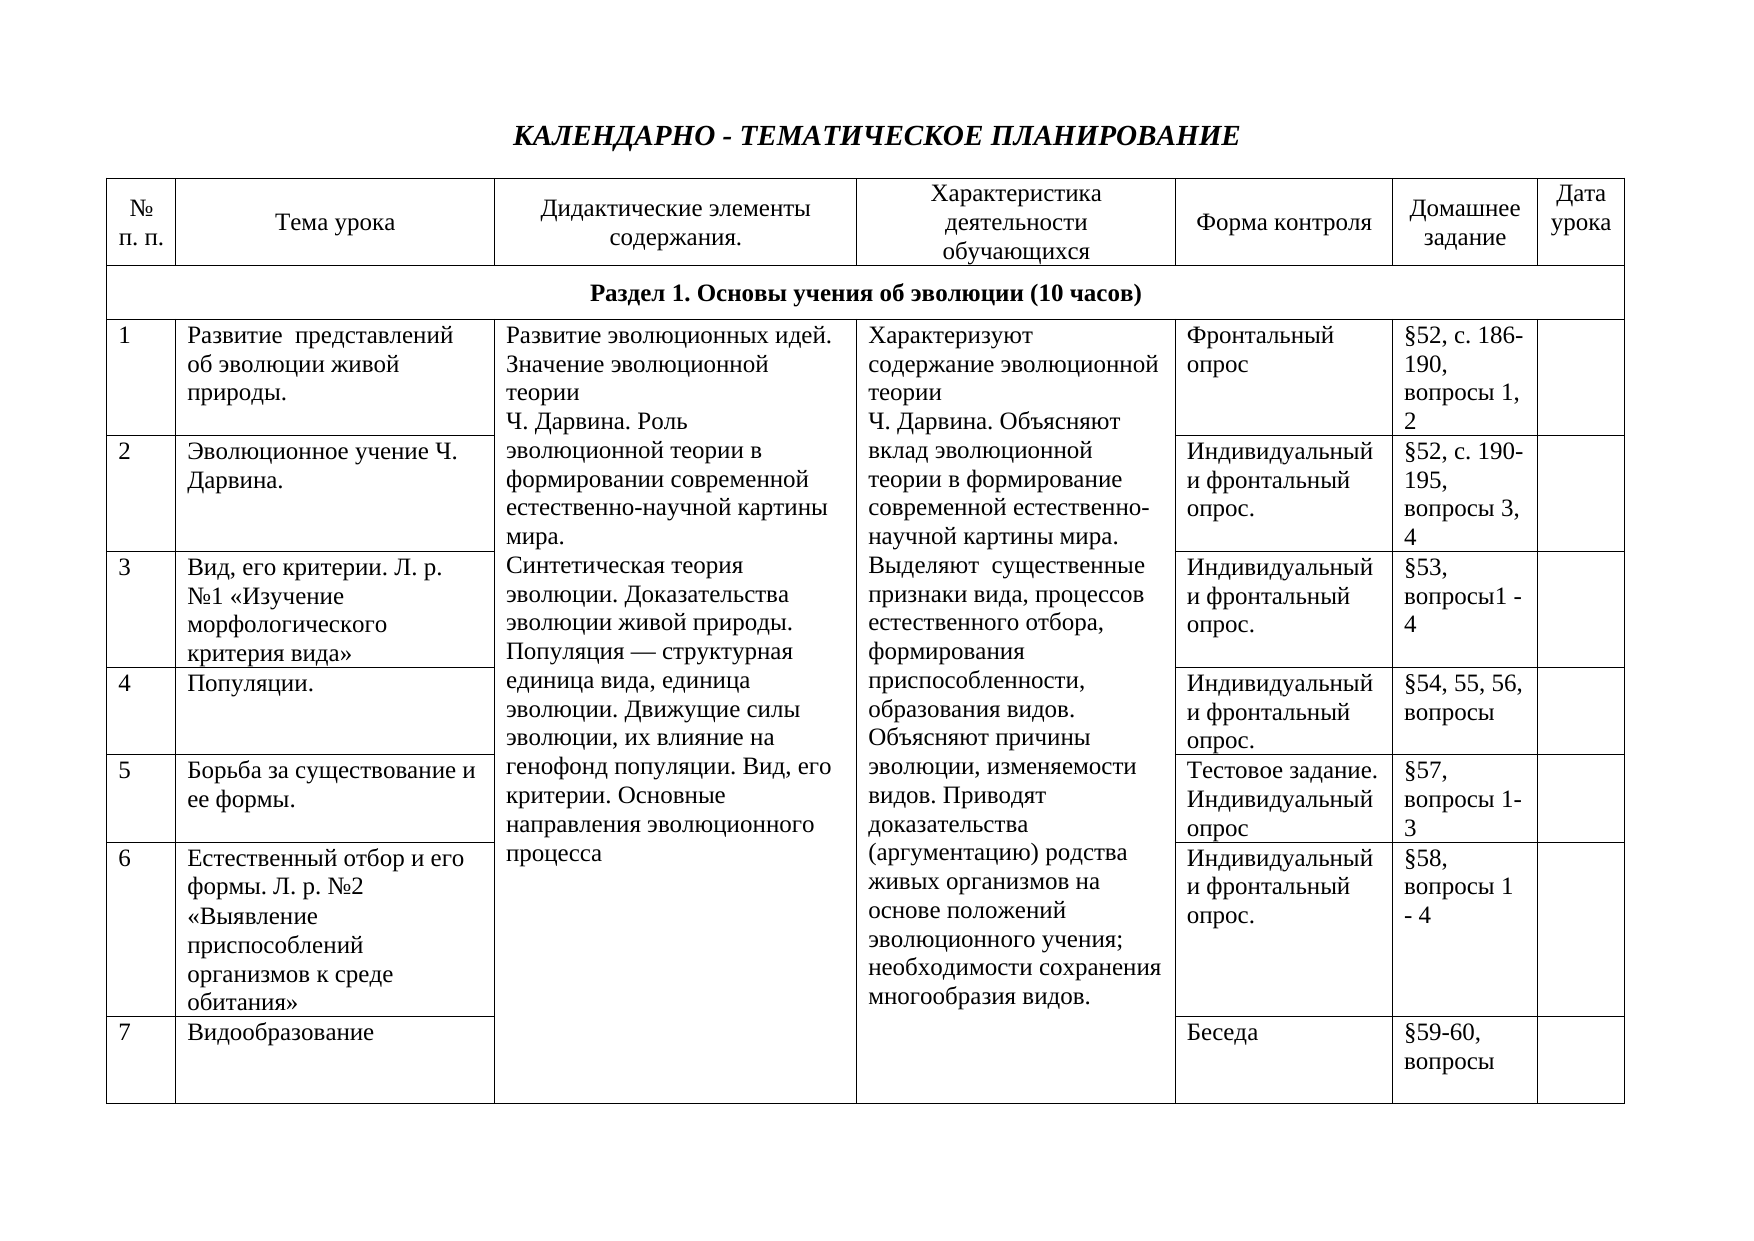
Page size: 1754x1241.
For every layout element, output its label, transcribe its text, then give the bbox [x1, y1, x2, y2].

table_cell §52, с. 186-190, вопросы 1, 2 [1393, 320, 1537, 435]
table_cell [1538, 843, 1624, 1016]
table_header Характеристика деятельности обучающихся [857, 179, 1175, 265]
table_cell Вид, его критерии. Л. р. №1 «Изучение морфологического критерия вида» [176, 552, 494, 667]
table_header № п. п. [107, 179, 175, 265]
table_cell Индивидуальный и фронтальный опрос. [1176, 668, 1392, 754]
table_cell 2 [107, 436, 175, 551]
table_cell [1538, 1017, 1624, 1103]
table_cell §53, вопросы1 - 4 [1393, 552, 1537, 667]
table_cell 3 [107, 552, 175, 667]
table_cell §54, 55, 56, вопросы [1393, 668, 1537, 754]
table_cell 4 [107, 668, 175, 754]
table_cell Характеризуют содержание эволюционной теории Ч. Дарвина. Объясняют вклад эволюционной теории в формирование современной естественно-научной картины мира. Выделяют существенные признаки вида, процессов естественного отбора, формирования приспособленности, образования видов. Объясняют причины эволюции, изменяемости видов. Приводят доказательства (аргументацию) родства живых организмов на основе положений эволюционного учения; необходимости сохранения многообразия видов. [857, 320, 1175, 1103]
table_cell [1538, 668, 1624, 754]
text КАЛЕНДАРНО - ТЕМАТИЧЕСКОЕ ПЛАНИРОВАНИЕ [118, 118, 1636, 152]
table_cell [1538, 755, 1624, 842]
table_cell Популяции. [176, 668, 494, 754]
table_header Дата урока [1538, 179, 1624, 265]
table_cell Эволюционное учение Ч. Дарвина. [176, 436, 494, 551]
table_cell §52, с. 190-195, вопросы 3, 4 [1393, 436, 1537, 551]
table_cell Раздел 1. Основы учения об эволюции (10 часов) [107, 266, 1624, 319]
table_header Тема урока [176, 179, 494, 265]
table_cell [1538, 552, 1624, 667]
table_header Форма контроля [1176, 179, 1392, 265]
table_header Домашнее задание [1393, 179, 1537, 265]
table_cell Тестовое задание. Индивидуальный опрос [1176, 755, 1392, 842]
table_cell Беседа [1176, 1017, 1392, 1103]
table_cell [1538, 436, 1624, 551]
table_cell §57, вопросы 1-3 [1393, 755, 1537, 842]
table_cell 1 [107, 320, 175, 435]
table_cell Индивидуальный и фронтальный опрос. [1176, 843, 1392, 1016]
table_cell §59-60, вопросы [1393, 1017, 1537, 1103]
table_cell Борьба за существование и ее формы. [176, 755, 494, 842]
table_cell 5 [107, 755, 175, 842]
table_cell Развитие эволюционных идей. Значение эволюционной теории Ч. Дарвина. Роль эволюционной теории в формировании современной естественно-научной картины мира. Синтетическая теория эволюции. Доказательства эволюции живой природы. Популяция — структурная единица вида, единица эволюции. Движущие силы эволюции, их влияние на генофонд популяции. Вид, его критерии. Основные направления эволюционного процесса [495, 320, 856, 1103]
table_cell Видообразование [176, 1017, 494, 1103]
table_cell Индивидуальный и фронтальный опрос. [1176, 552, 1392, 667]
table_cell Естественный отбор и его формы. Л. р. №2 «Выявление приспособлений организмов к среде обитания» [176, 843, 494, 1016]
table_cell 6 [107, 843, 175, 1016]
table_cell Фронтальный опрос [1176, 320, 1392, 435]
table_header Дидактические элементы содержания. [495, 179, 856, 265]
table_cell §58, вопросы 1 - 4 [1393, 843, 1537, 1016]
table_cell [1538, 320, 1624, 435]
table_cell 7 [107, 1017, 175, 1103]
table_cell Индивидуальный и фронтальный опрос. [1176, 436, 1392, 551]
table_cell Развитие представлений об эволюции живой природы. [176, 320, 494, 435]
